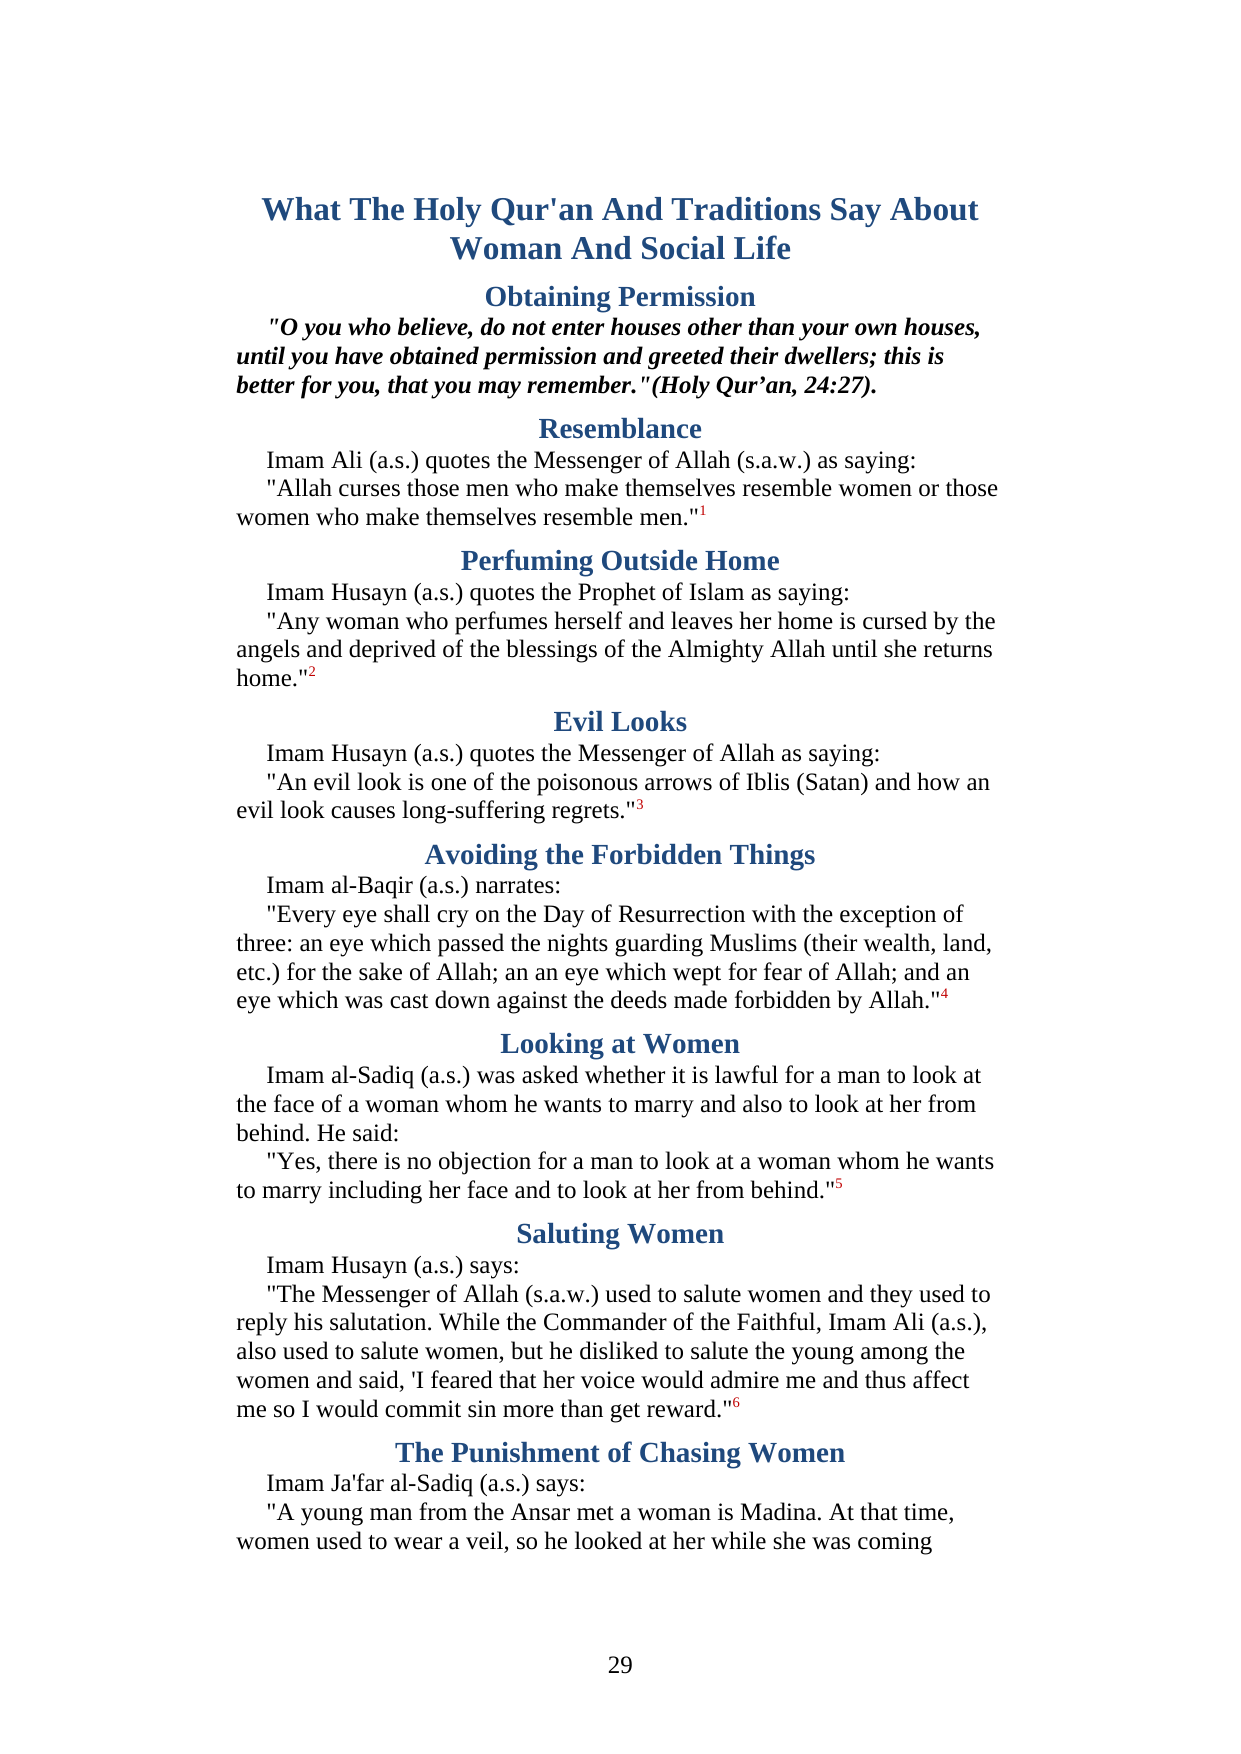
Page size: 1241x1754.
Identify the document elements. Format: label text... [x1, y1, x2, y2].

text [236, 1497, 1004, 1555]
text "Every eye shall cry on the Day of Resurrection with the exception of three: an eye which passed the nights guarding Muslims (their wealth, land, etc.) for the sake of Allah; an an eye which wept for fear of Allah; and an eye which was cast down against the deeds made forbidden by Allah."4 [236, 899, 1004, 1014]
text "Allah curses those men who make themselves resemble women or those women who make themselves resemble men."1 [236, 473, 1004, 531]
text "Any woman who perfumes herself and leaves her home is cursed by the angels and deprived of the blessings of the Almighty Allah until she returns home."2 [236, 606, 1004, 692]
text "O you who believe, do not enter houses other than your own houses, until you have obtained permission and greeted their dwellers; this is better for you, that you may remember."(Holy Qur’an, 24:27). [236, 312, 1004, 399]
text Imam Ja'far al-Sadiq (a.s.) says: [236, 1468, 1004, 1497]
text Imam Ali (a.s.) quotes the Messenger of Allah (s.a.w.) as saying: [236, 445, 1004, 473]
subtitle Evil Looks [236, 704, 1004, 738]
text Imam al-Baqir (a.s.) narrates: [236, 870, 1004, 899]
text Imam al-Sadiq (a.s.) was asked whether it is lawful for a man to look at the face of a woman whom he wants to marry and also to look at her from behind. He said: [236, 1060, 1004, 1146]
subtitle The Punishment of Chasing Women [236, 1435, 1004, 1468]
text Imam Husayn (a.s.) quotes the Prophet of Islam as saying: [236, 577, 1004, 606]
subtitle Obtaining Permission [236, 279, 1004, 312]
text "Yes, there is no objection for a man to look at a woman whom he wants to marry including her face and to look at her from behind."5 [236, 1146, 1004, 1204]
text Imam Husayn (a.s.) says: [236, 1250, 1004, 1279]
subtitle Perfuming Outside Home [236, 543, 1004, 577]
subtitle Avoiding the Forbidden Things [236, 837, 1004, 870]
subtitle What The Holy Qur'an And Traditions Say About Woman And Social Life [236, 190, 1004, 266]
text Imam Husayn (a.s.) quotes the Messenger of Allah as saying: [236, 738, 1004, 767]
subtitle Resemblance [236, 411, 1004, 445]
subtitle Saluting Women [236, 1216, 1004, 1250]
text "An evil look is one of the poisonous arrows of Iblis (Satan) and how an evil look causes long-suffering regrets."3 [236, 767, 1004, 824]
subtitle Looking at Women [236, 1027, 1004, 1060]
text "The Messenger of Allah (s.a.w.) used to salute women and they used to reply his salutation. While the Commander of the Faithful, Imam Ali (a.s.), also used to salute women, but he disliked to salute the young among the women and said, 'I feared that her voice would admire me and thus affect me so I would commit sin more than get reward."6 [236, 1279, 1004, 1422]
